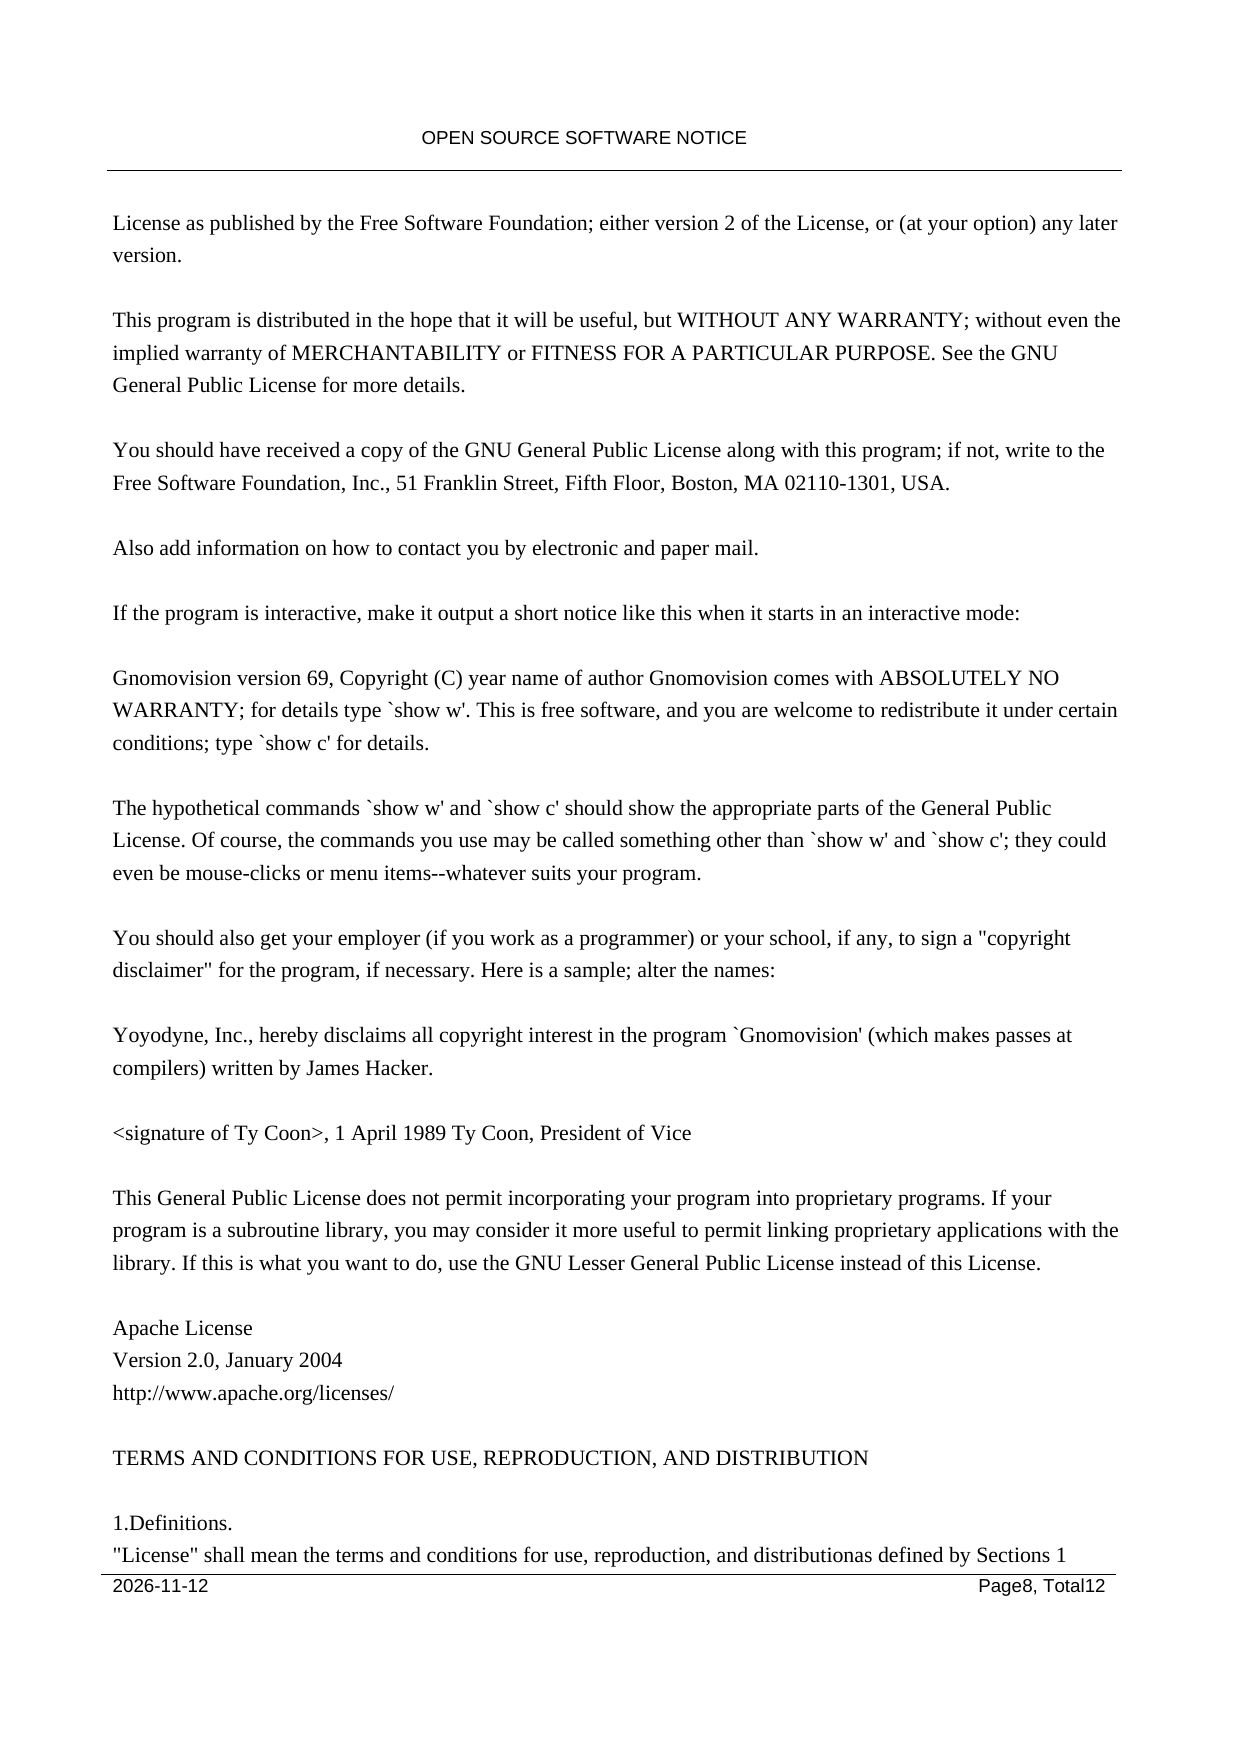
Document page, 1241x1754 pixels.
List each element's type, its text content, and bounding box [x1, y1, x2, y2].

text Version 2.0, January 2004 [112, 1344, 1128, 1376]
text 1.Definitions. [112, 1506, 1128, 1539]
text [112, 1539, 1128, 1571]
text TERMS AND CONDITIONS FOR USE, REPRODUCTION, AND DISTRIBUTION [112, 1441, 1128, 1474]
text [112, 206, 1128, 1344]
text http://www.apache.org/licenses/ [112, 1376, 1128, 1409]
